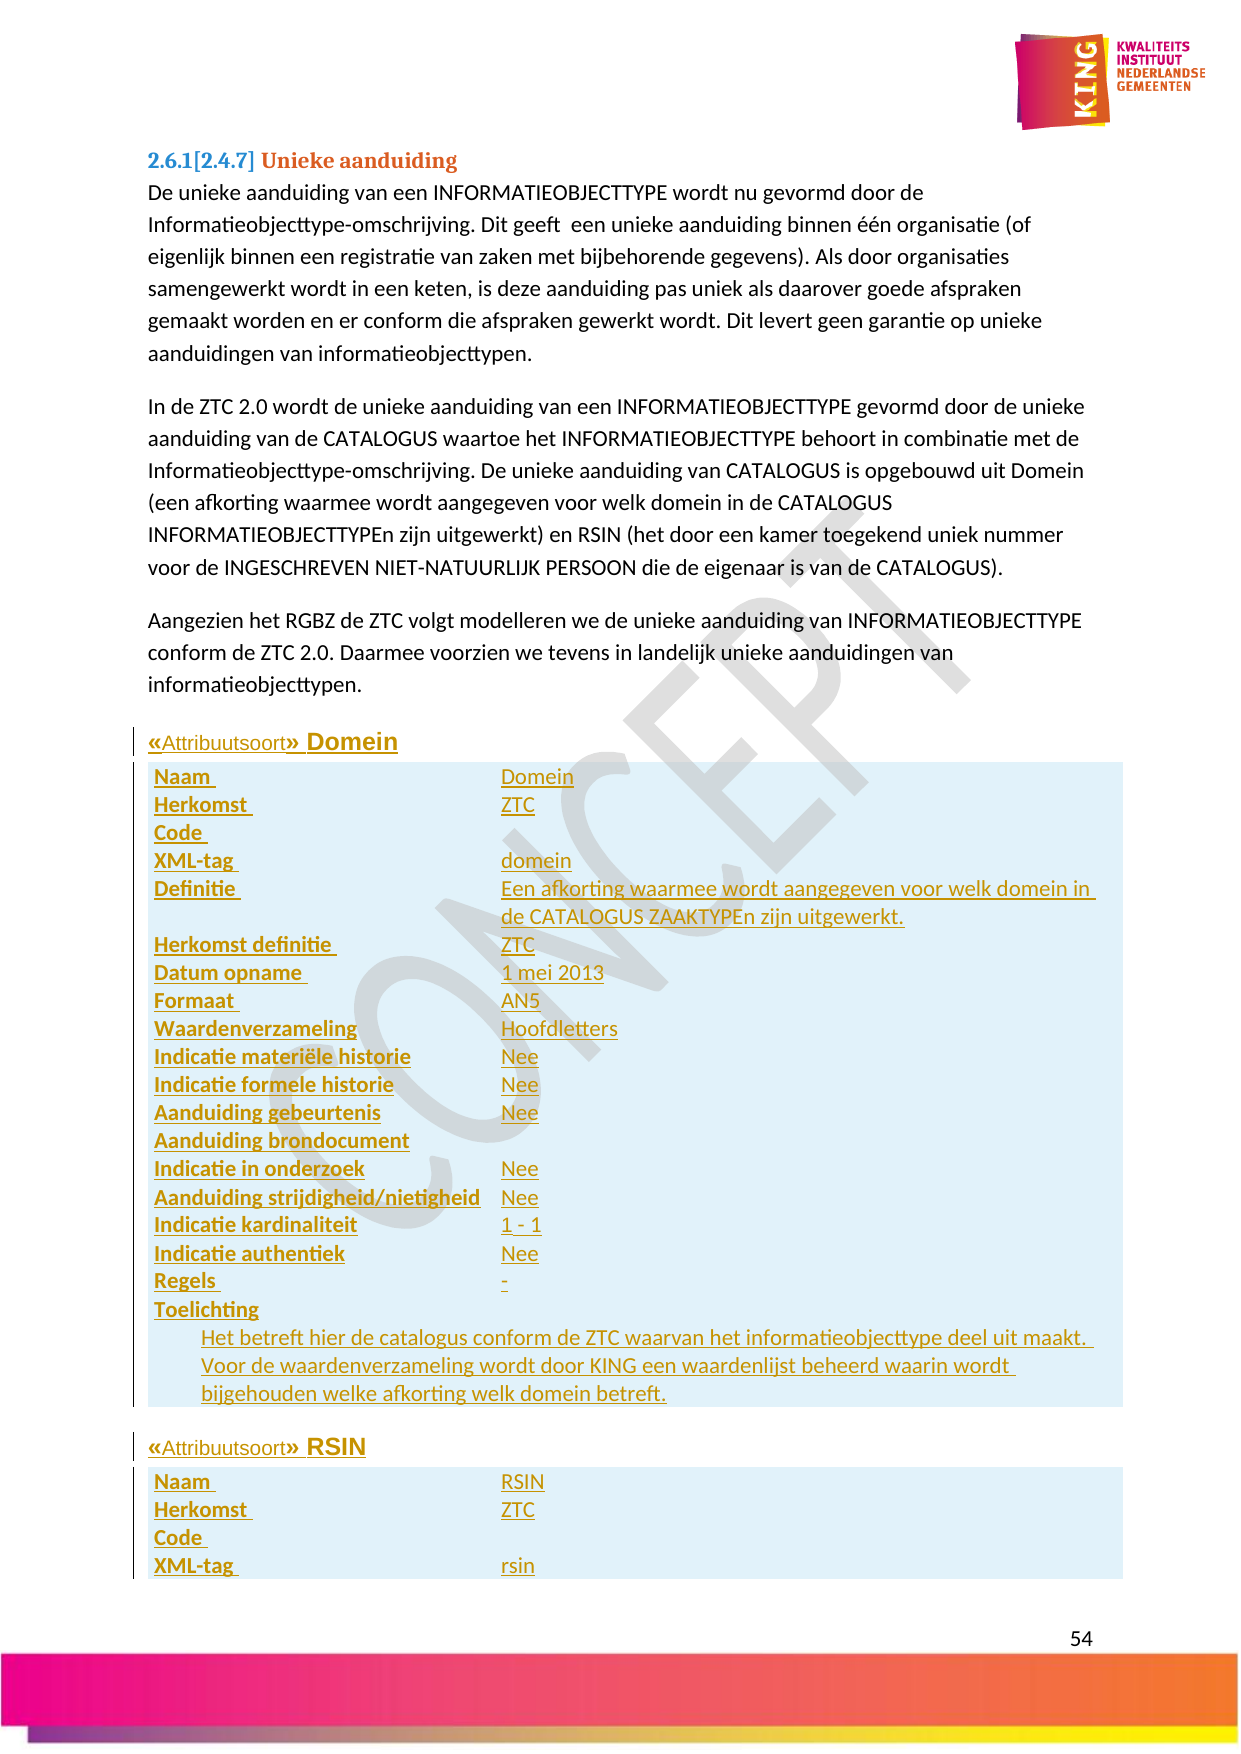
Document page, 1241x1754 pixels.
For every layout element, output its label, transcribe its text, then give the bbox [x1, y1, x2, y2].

picture [1014, 33, 1206, 131]
text Aangezien het RGBZ de ZTC volgt modelleren we de unieke aanduiding van INFORMATIEOBJECTTYPE conform de ZTC 2.0. Daarmee voorzien we tevens in landelijk unieke aanduidingen van informatieobjecttypen. [148, 606, 1093, 698]
picture [0, 1650, 1239, 1750]
text De unieke aanduiding van een INFORMATIEOBJECTTYPE wordt nu gevormd door de Informatieobjecttype-omschrijving. Dit geeft een unieke aanduiding binnen één organisatie (of eigenlijk binnen een registratie van zaken met bijbehorende gegevens). Als door organisaties samengewerkt wordt in een keten, is deze aanduiding pas uniek als daarover goede afspraken gemaakt worden en er conform die afspraken gewerkt wordt. Dit levert geen garantie op unieke aanduidingen van informatieobjecttypen. [148, 178, 1093, 367]
text In de ZTC 2.0 wordt de unieke aanduiding van een INFORMATIEOBJECTTYPE gevormd door de unieke aanduiding van de CATALOGUS waartoe het INFORMATIEOBJECTTYPE behoort in combinatie met de Informatieobjecttype-omschrijving. De unieke aanduiding van CATALOGUS is opgebouwd uit Domein (een afkorting waarmee wordt aangegeven voor welk domein in de CATALOGUS INFORMATIEOBJECTTYPEn zijn uitgewerkt) en RSIN (het door een kamer toegekend uniek nummer voor de INGESCHREVEN NIET-NATUURLIJK PERSOON die de eigenaar is van de CATALOGUS). [148, 392, 1093, 581]
subtitle Unieke aanduiding [148, 148, 1093, 174]
